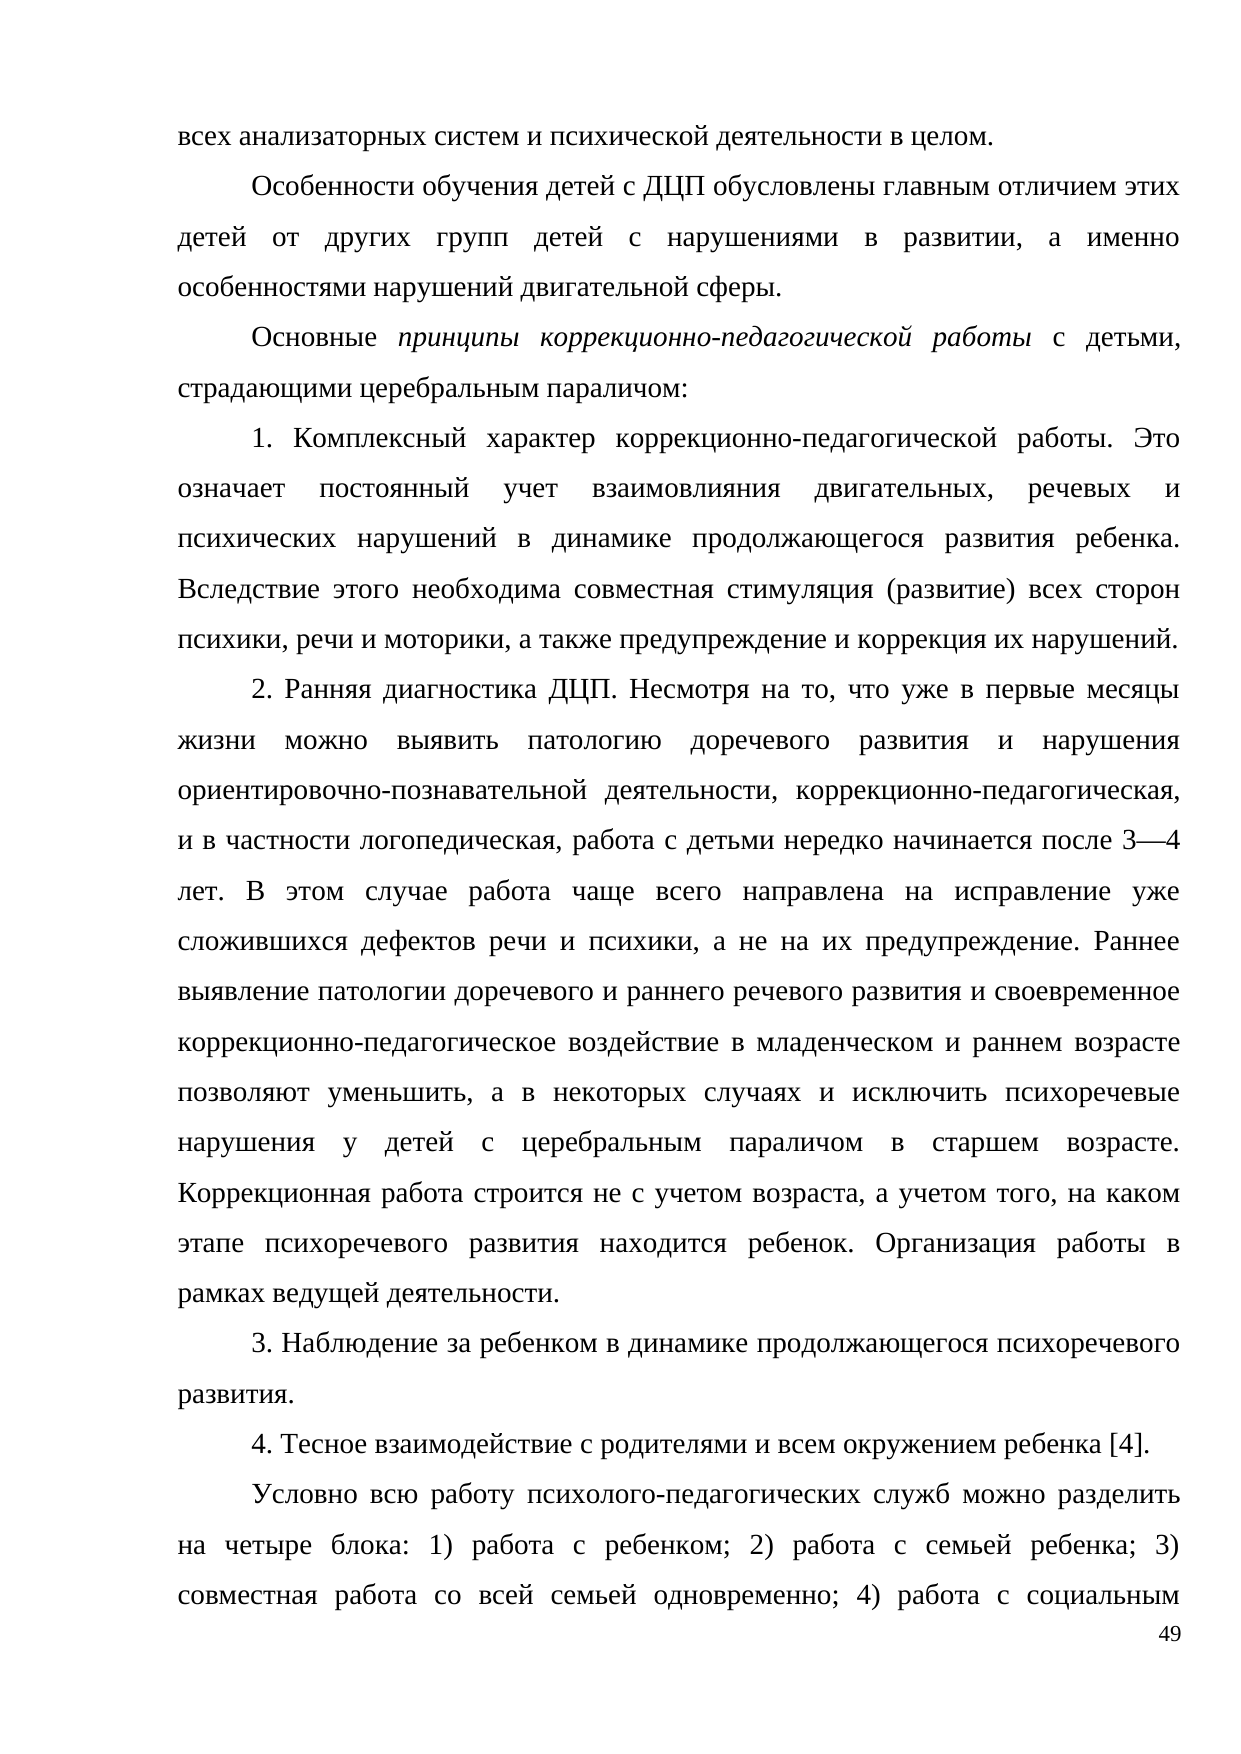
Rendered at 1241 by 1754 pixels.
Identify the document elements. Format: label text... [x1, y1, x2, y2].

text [177, 118, 1181, 152]
text 2. Ранняя диагностика ДЦП. Несмотря на то, что уже в первые месяцы жизни можно выявить патологию доречевого развития и нарушения ориентировочно-познавательной деятельности, коррекционно-педагогическая, и в частности логопедическая, работа с детьми нередко начинается после 3—4 лет. В этом случае работа чаще всего направлена на исправление уже сложившихся дефектов речи и психики, а не на их предупреждение. Раннее выявление патологии доречевого и раннего речевого развития и своевременное коррекционно-педагогическое воздействие в младенческом и раннем возрасте позволяют уменьшить, а в некоторых случаях и исключить психоречевые нарушения у детей с церебральным параличом в старшем возрасте. Коррекционная работа строится не с учетом возраста, а учетом того, на каком этапе психоречевого развития находится ребенок. Организация работы в рамках ведущей деятельности. [177, 672, 1181, 1309]
text 1. Комплексный характер коррекционно-педагогической работы. Это означает постоянный учет взаимовлияния двигательных, речевых и психических нарушений в динамике продолжающегося развития ребенка. Вследствие этого необходима совместная стимуляция (развитие) всех сторон психики, речи и моторики, а также предупреждение и коррекция их нарушений. [177, 420, 1181, 655]
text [177, 1477, 1181, 1611]
text 3. Наблюдение за ребенком в динамике продолжающегося психоречевого развития. [177, 1326, 1181, 1409]
text Основные принципы коррекционно-педагогической работы с детьми, страдающими церебральным параличом: [177, 319, 1181, 403]
text 4. Тесное взаимодействие с родителями и всем окружением ребенка [4]. [177, 1426, 1181, 1460]
text Особенности обучения детей с ДЦП обусловлены главным отличием этих детей от других групп детей с нарушениями в развитии, а именно особенностями нарушений двигательной сферы. [177, 168, 1181, 303]
